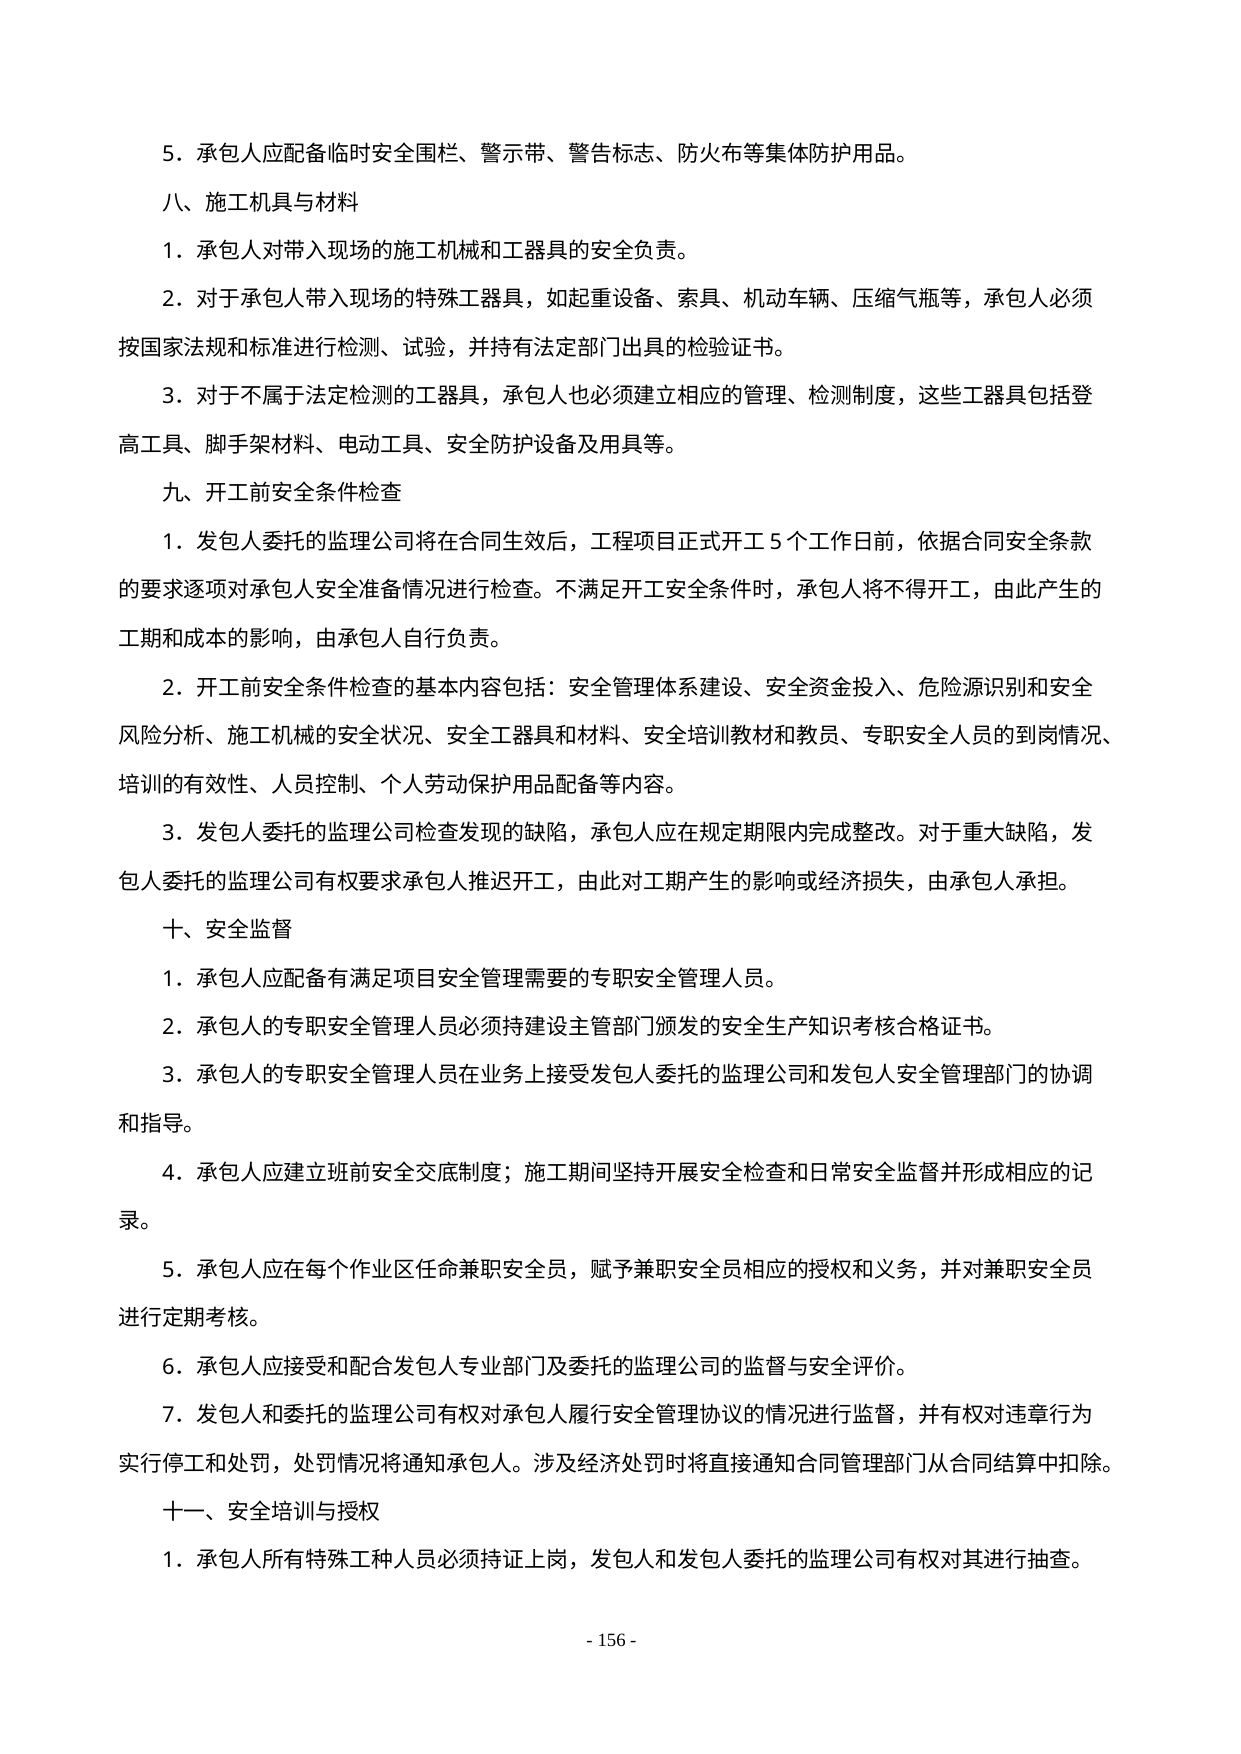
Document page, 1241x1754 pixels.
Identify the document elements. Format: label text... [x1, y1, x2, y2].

text 4．承包人应建立班前安全交底制度；施工期间坚持开展安全检查和日常安全监督并形成相应的记录。 [118, 1154, 1104, 1235]
text 3．承包人的专职安全管理人员在业务上接受发包人委托的监理公司和发包人安全管理部门的协调和指导。 [118, 1057, 1104, 1138]
text 2．开工前安全条件检查的基本内容包括：安全管理体系建设、安全资金投入、危险源识别和安全风险分析、施工机械的安全状况、安全工器具和材料、安全培训教材和教员、专职安全人员的到岗情况、培训的有效性、人员控制、个人劳动保护用品配备等内容。 [118, 669, 1104, 799]
text 1．承包人应配备有满足项目安全管理需要的专职安全管理人员。 [118, 960, 1104, 993]
text 5．承包人应配备临时安全围栏、警示带、警告标志、防火布等集体防护用品。 [118, 136, 1104, 168]
text 2．承包人的专职安全管理人员必须持建设主管部门颁发的安全生产知识考核合格证书。 [118, 1009, 1104, 1041]
text 十、安全监督 [118, 912, 1104, 944]
text 九、开工前安全条件检查 [118, 475, 1104, 507]
text 6．承包人应接受和配合发包人专业部门及委托的监理公司的监督与安全评价。 [118, 1348, 1104, 1381]
text 十一、安全培训与授权 [118, 1494, 1104, 1526]
text 八、施工机具与材料 [118, 184, 1104, 217]
text 2．对于承包人带入现场的特殊工器具，如起重设备、索具、机动车辆、压缩气瓶等，承包人必须按国家法规和标准进行检测、试验，并持有法定部门出具的检验证书。 [118, 281, 1104, 362]
text 5．承包人应在每个作业区任命兼职安全员，赋予兼职安全员相应的授权和义务，并对兼职安全员进行定期考核。 [118, 1251, 1104, 1332]
text 3．发包人委托的监理公司检查发现的缺陷，承包人应在规定期限内完成整改。对于重大缺陷，发包人委托的监理公司有权要求承包人推迟开工，由此对工期产生的影响或经济损失，由承包人承担。 [118, 815, 1104, 896]
text 1．承包人对带入现场的施工机械和工器具的安全负责。 [118, 232, 1104, 265]
text 7．发包人和委托的监理公司有权对承包人履行安全管理协议的情况进行监督，并有权对违章行为实行停工和处罚，处罚情况将通知承包人。涉及经济处罚时将直接通知合同管理部门从合同结算中扣除。 [118, 1397, 1104, 1478]
text 3．对于不属于法定检测的工器具，承包人也必须建立相应的管理、检测制度，这些工器具包括登高工具、脚手架材料、电动工具、安全防护设备及用具等。 [118, 378, 1104, 459]
text 1．发包人委托的监理公司将在合同生效后，工程项目正式开工5个工作日前，依据合同安全条款的要求逐项对承包人安全准备情况进行检查。不满足开工安全条件时，承包人将不得开工，由此产生的工期和成本的影响，由承包人自行负责。 [118, 523, 1104, 653]
text 1．承包人所有特殊工种人员必须持证上岗，发包人和发包人委托的监理公司有权对其进行抽查。承包人要建立特殊工种定期培训和检查计划，这些工种包括但不限于：机动车驾驶员、焊工、起重工、电工等。 [118, 1542, 1104, 1574]
